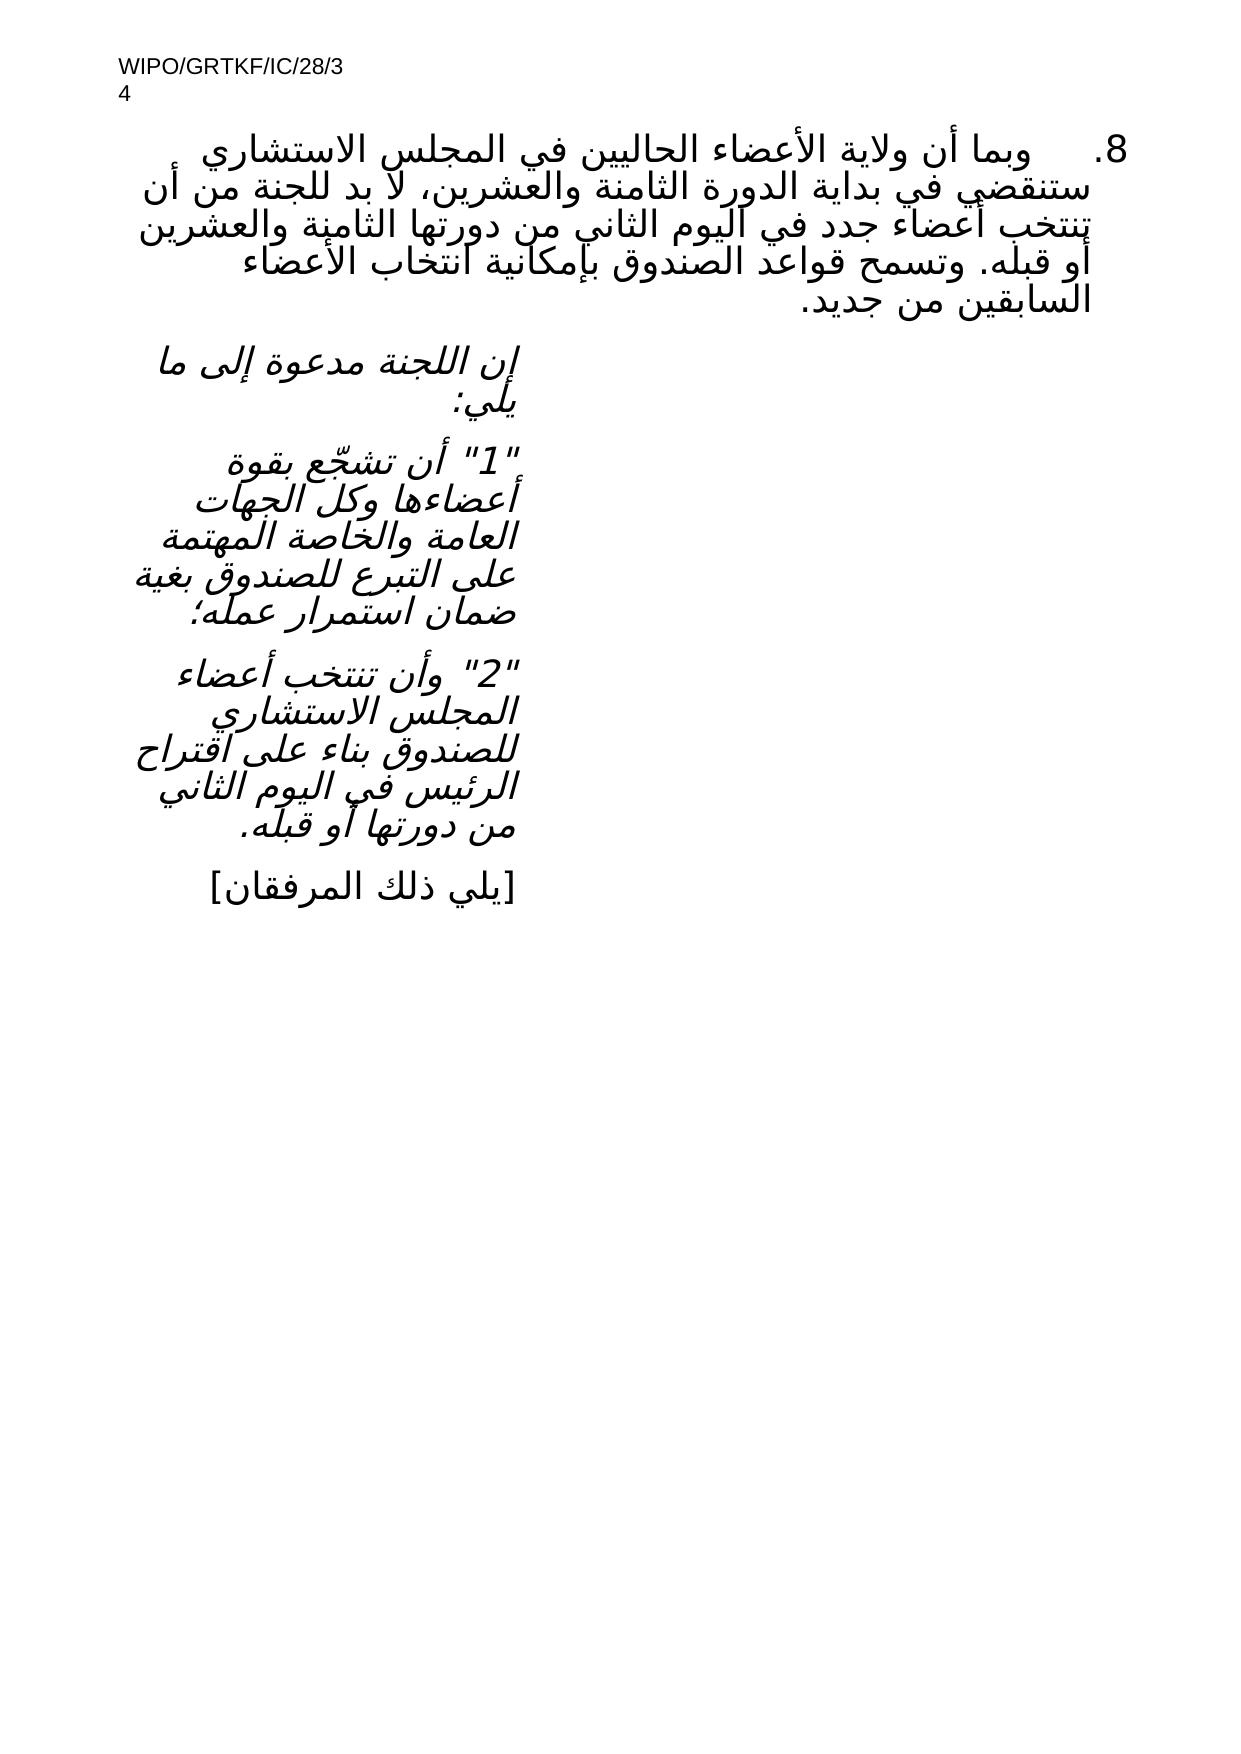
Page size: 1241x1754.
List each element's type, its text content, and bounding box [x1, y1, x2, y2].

list "1" أن تشجّع بقوة أعضاءها وكل الجهات العامة والخاصة المهتمة على التبرع للصندوق بغية ضمان استمرار عمله؛ [118, 445, 516, 632]
list وبما أن ولاية الأعضاء الحاليين في المجلس الاستشاري ستنقضي في بداية الدورة الثامنة والعشرين، لا بد للجنة من أن تنتخب أعضاء جدد في اليوم الثاني من دورتها الثامنة والعشرين أو قبله. وتسمح قواعد الصندوق بإمكانية انتخاب الأعضاء السابقين من جديد. [118, 132, 1092, 320]
text [يلي ذلك المرفقان] [306, 870, 516, 907]
list إن اللجنة مدعوة إلى ما يلي: [118, 345, 516, 420]
list "2" وأن تنتخب أعضاء المجلس الاستشاري للصندوق بناء على اقتراح الرئيس في اليوم الثاني من دورتها أو قبله. [118, 657, 516, 845]
text [يلي ذلك المرفقان] [118, 870, 347, 907]
